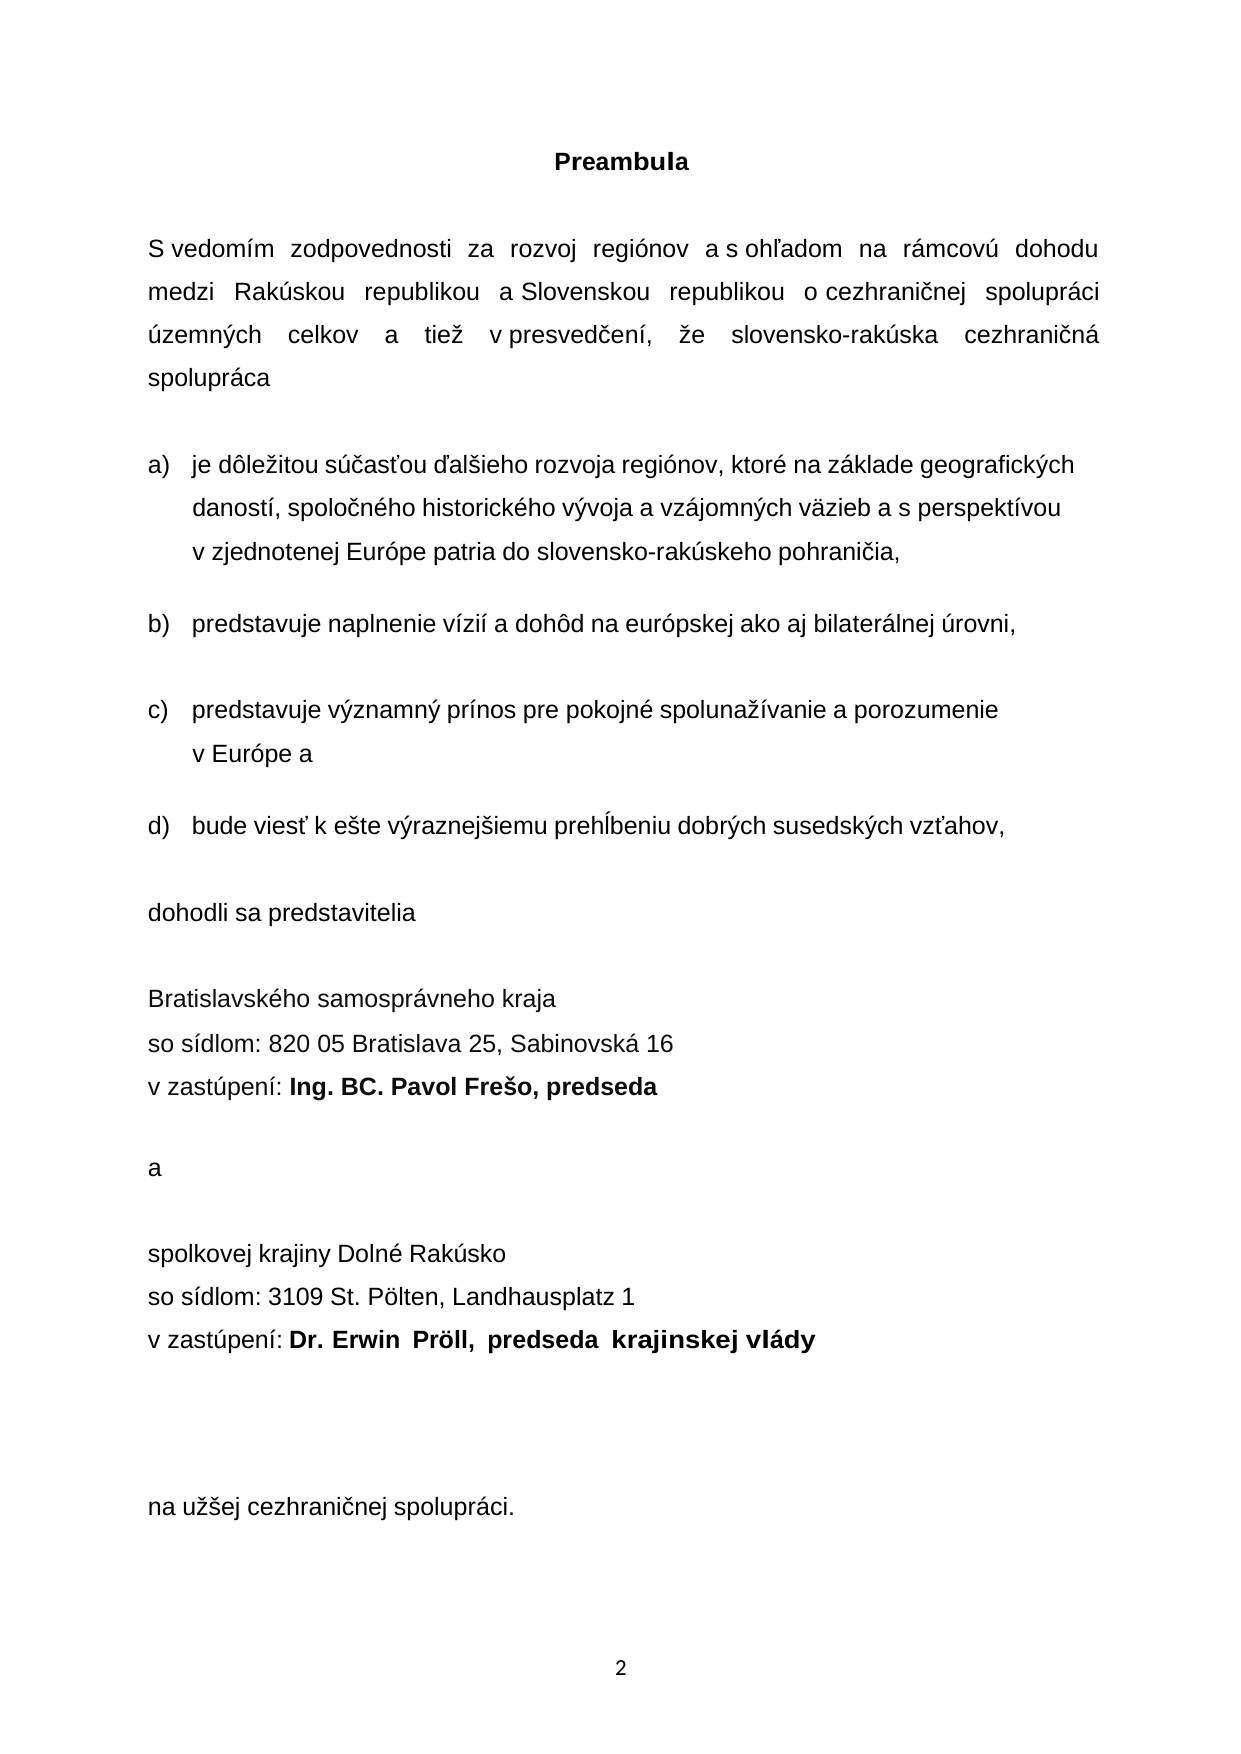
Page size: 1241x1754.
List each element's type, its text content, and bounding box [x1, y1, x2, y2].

text na užšej cezhraničnej spolupráci. [148, 1492, 522, 1520]
text Preambula [552, 147, 691, 176]
text so sídlom: 3109 St. Pölten, Landhausplatz 1 [148, 1282, 643, 1311]
text S vedomím zodpovednosti za rozvoj regiónov a s ohľadom na rámcovú dohodu medzi Rakúskou republikou a Slovenskou republikou o cezhraničnej spolupráci územných celkov a tiež v presvedčení, že slovensko-rakúska cezhraničná spolupráca [148, 233, 1100, 392]
text v Európe a [192, 739, 1107, 768]
text Bratislavského samosprávneho kraja [148, 984, 623, 1013]
text v zjednotenej Európe patria do slovensko-rakúskeho pohraničia, [192, 537, 1107, 566]
text spolkovej krajiny Dolné Rakúsko [148, 1239, 518, 1268]
text d) bude viesť k ešte výraznejšiemu prehĺbeniu dobrých susedských vzťahov, dohodli sa predstavitelia [148, 811, 1015, 926]
text c) predstavuje významný prínos pre pokojné spolunažívanie a porozumenie [148, 696, 1026, 724]
text v zastúpení: Ing. BC. Pavol Frešo, predseda [148, 1072, 801, 1101]
text a) je dôležitou súčasťou ďalšieho rozvoja regiónov, ktoré na základe geografických daností, spoločného historického vývoja a vzájomných väzieb a s perspektívou [148, 450, 1085, 522]
text b) predstavuje naplnenie vízií a dohôd na európskej ako aj bilaterálnej úrovni, [148, 609, 1026, 638]
text a [148, 1152, 168, 1181]
text v zastúpení: Dr. Erwin Pröll, predseda krajinskej vlády [148, 1325, 830, 1354]
text so sídlom: 820 05 Bratislava 25, Sabinovská 16 [135, 1029, 697, 1057]
